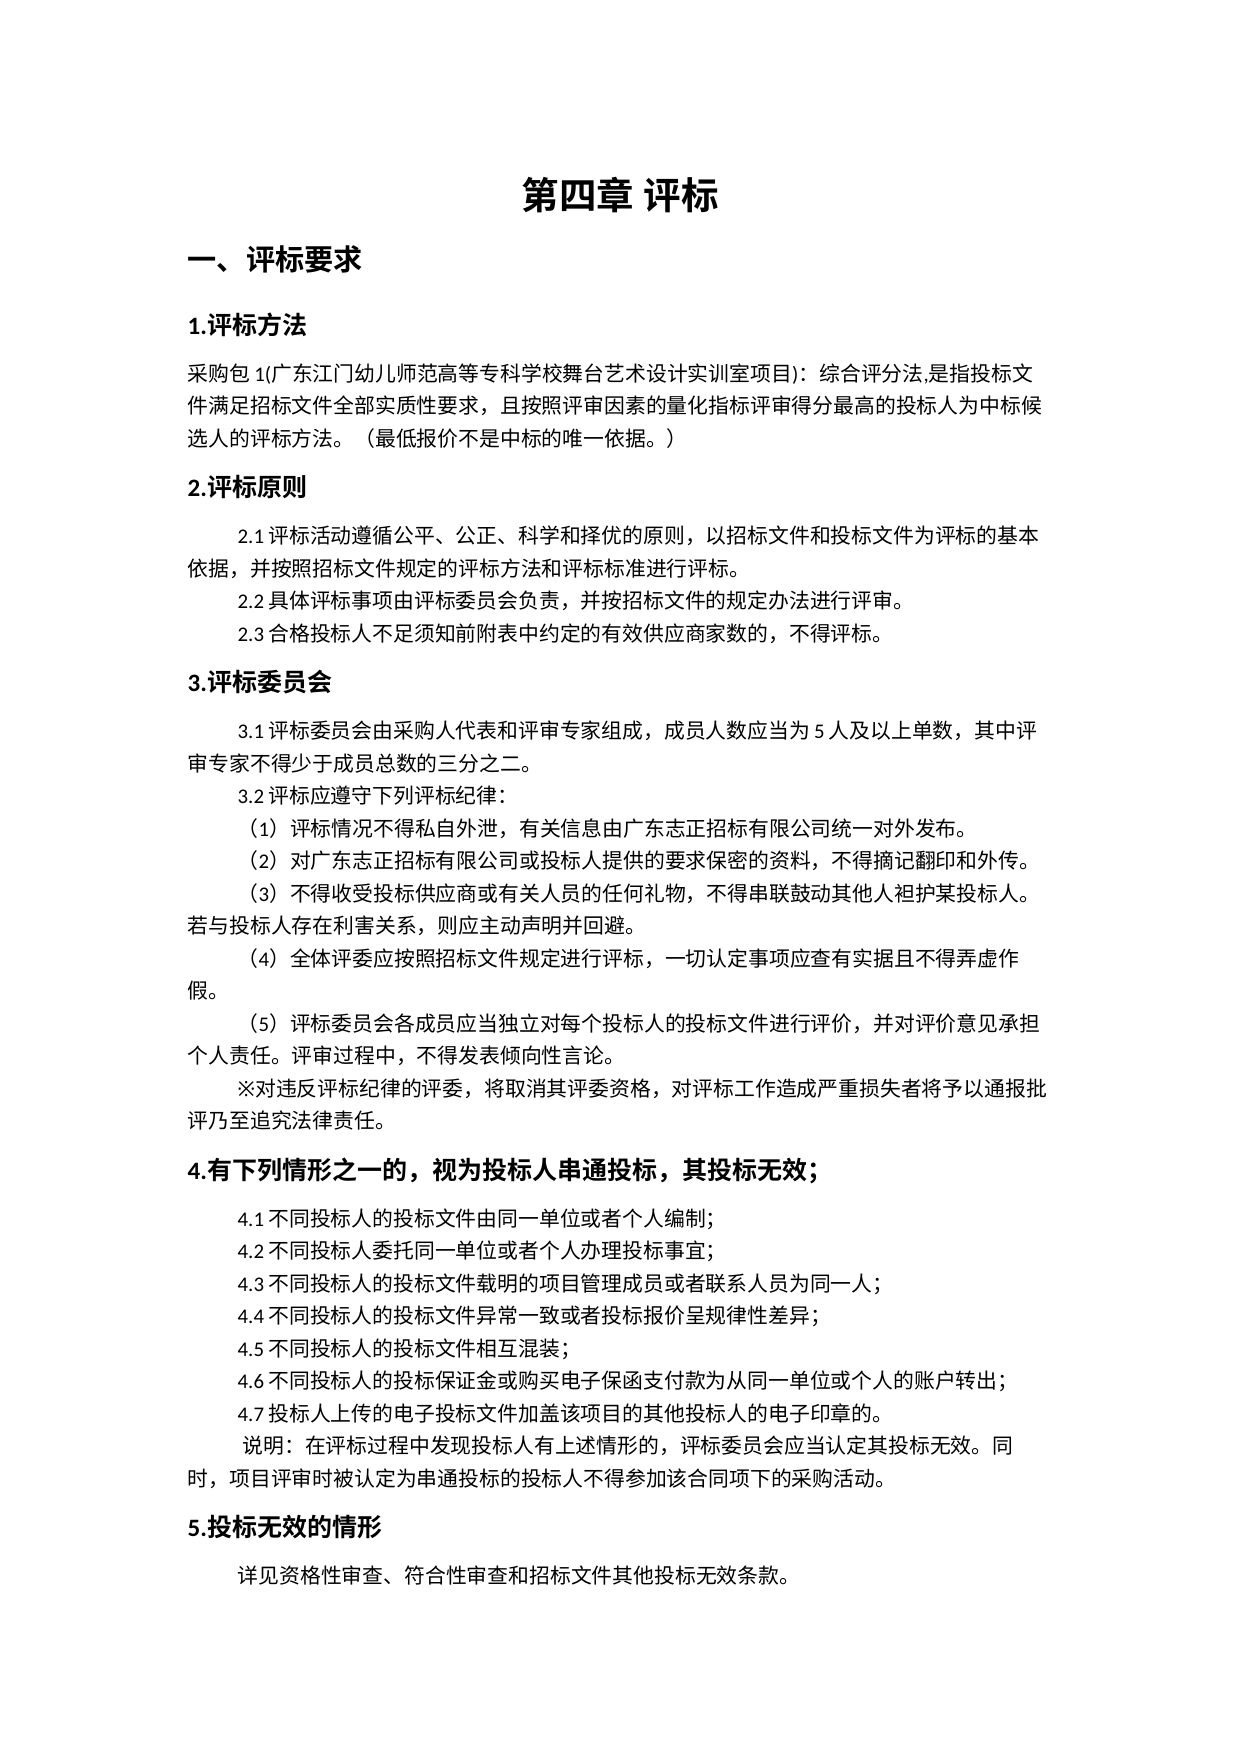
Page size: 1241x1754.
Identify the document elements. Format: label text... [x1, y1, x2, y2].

text 详见资格性审查、符合性审查和招标文件其他投标无效条款。 [187, 1559, 1053, 1592]
text 说明：在评标过程中发现投标人有上述情形的，评标委员会应当认定其投标无效。同时，项目评审时被认定为串通投标的投标人不得参加该合同项下的采购活动。 [187, 1429, 1053, 1494]
text 第四章 评标 [187, 162, 1053, 227]
text （3）不得收受投标供应商或有关人员的任何礼物，不得串联鼓动其他人袒护某投标人。若与投标人存在利害关系，则应主动声明并回避。 [187, 877, 1053, 942]
text （1）评标情况不得私自外泄，有关信息由广东志正招标有限公司统一对外发布。 [187, 812, 1053, 844]
text 1.评标方法 [187, 292, 1053, 357]
text 4.5不同投标人的投标文件相互混装； [187, 1332, 1053, 1364]
text 采购包1(广东江门幼儿师范高等专科学校舞台艺术设计实训室项目)：综合评分法,是指投标文件满足招标文件全部实质性要求，且按照评审因素的量化指标评审得分最高的投标人为中标候选人的评标方法。（最低报价不是中标的唯一依据。） [187, 357, 1053, 454]
text 2.2具体评标事项由评标委员会负责，并按招标文件的规定办法进行评审。 [187, 584, 1053, 617]
text 4.1不同投标人的投标文件由同一单位或者个人编制； [187, 1202, 1053, 1234]
text 5.投标无效的情形 [187, 1494, 1053, 1559]
text 3.2评标应遵守下列评标纪律： [187, 779, 1053, 812]
text 4.6不同投标人的投标保证金或购买电子保函支付款为从同一单位或个人的账户转出； [187, 1364, 1053, 1397]
text 4.7投标人上传的电子投标文件加盖该项目的其他投标人的电子印章的。 [187, 1397, 1053, 1429]
text 4.2不同投标人委托同一单位或者个人办理投标事宜； [187, 1234, 1053, 1267]
text （2）对广东志正招标有限公司或投标人提供的要求保密的资料，不得摘记翻印和外传。 [187, 844, 1053, 877]
text 4.有下列情形之一的，视为投标人串通投标，其投标无效； [187, 1137, 1053, 1202]
text ※对违反评标纪律的评委，将取消其评委资格，对评标工作造成严重损失者将予以通报批评乃至追究法律责任。 [187, 1072, 1053, 1137]
text 3.评标委员会 [187, 649, 1053, 714]
text 4.4不同投标人的投标文件异常一致或者投标报价呈规律性差异； [187, 1299, 1053, 1332]
text （5）评标委员会各成员应当独立对每个投标人的投标文件进行评价，并对评价意见承担个人责任。评审过程中，不得发表倾向性言论。 [187, 1007, 1053, 1072]
text 2.评标原则 [187, 454, 1053, 519]
text 2.3合格投标人不足须知前附表中约定的有效供应商家数的，不得评标。 [187, 617, 1053, 649]
text 4.3不同投标人的投标文件载明的项目管理成员或者联系人员为同一人； [187, 1267, 1053, 1299]
text 3.1评标委员会由采购人代表和评审专家组成，成员人数应当为5人及以上单数，其中评审专家不得少于成员总数的三分之二。 [187, 714, 1053, 779]
text 一、评标要求 [187, 227, 1053, 292]
text （4）全体评委应按照招标文件规定进行评标，一切认定事项应查有实据且不得弄虚作假。 [187, 942, 1053, 1007]
text 2.1评标活动遵循公平、公正、科学和择优的原则，以招标文件和投标文件为评标的基本依据，并按照招标文件规定的评标方法和评标标准进行评标。 [187, 519, 1053, 584]
